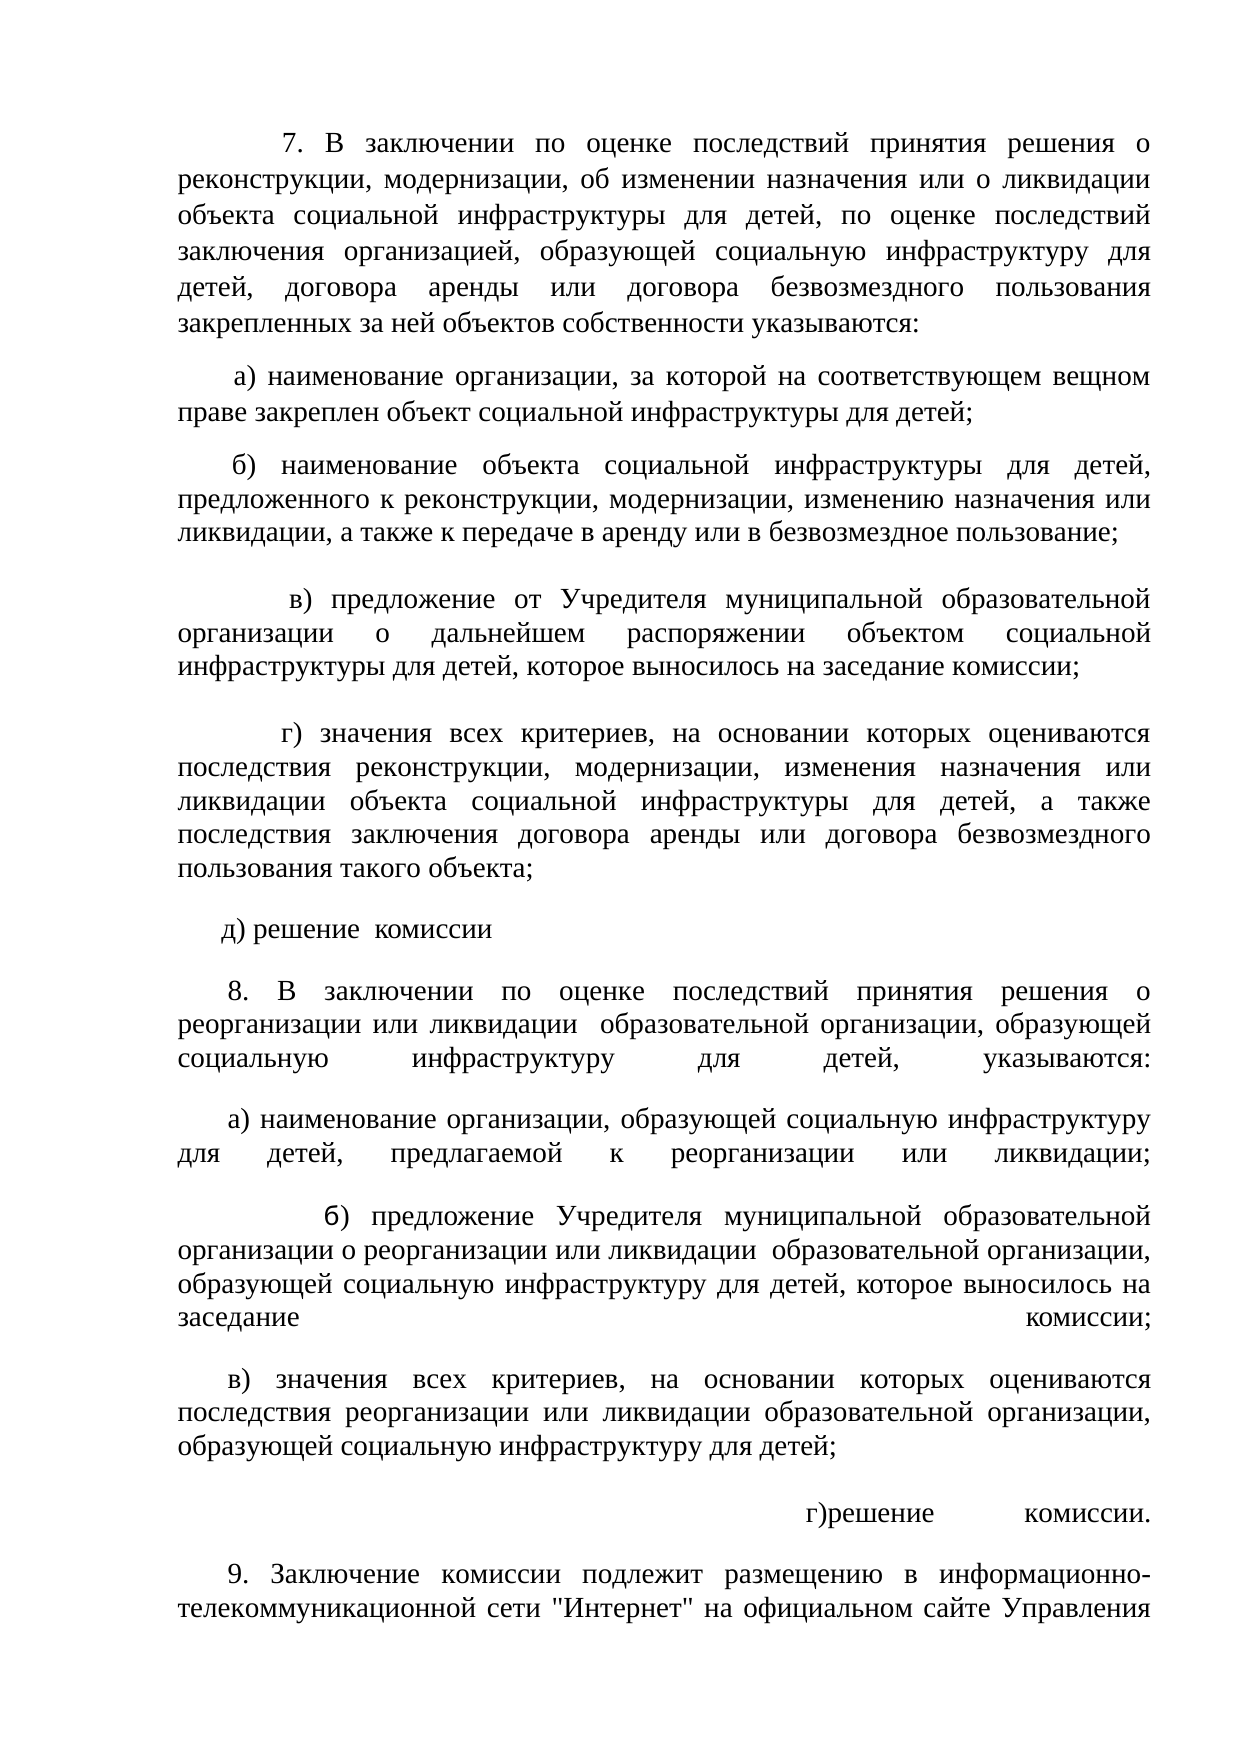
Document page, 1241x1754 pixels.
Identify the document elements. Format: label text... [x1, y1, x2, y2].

text б) наименование объекта социальной инфраструктуры для детей, предложенного к реконструкции, модернизации, изменению назначения или ликвидации, а также к передаче в аренду или в безвозмездное пользование; [177, 447, 1152, 548]
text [177, 1557, 1152, 1624]
text в) предложение от Учредителя муниципальной образовательной организации о дальнейшем распоряжении объектом социальной инфраструктуры для детей, которое выносилось на заседание комиссии; [177, 548, 1152, 682]
text а) наименование организации, образующей социальную инфраструктуру для детей, предлагаемой к реорганизации или ликвидации; [177, 1102, 1152, 1197]
text г) значения всех критериев, на основании которых оцениваются последствия реконструкции, модернизации, изменения назначения или ликвидации объекта социальной инфраструктуры для детей, а также последствия заключения договора аренды или договора безвозмездного пользования такого объекта; [177, 682, 1152, 883]
text 8. В заключении по оценке последствий принятия решения о реорганизации или ликвидации образовательной организации, образующей социальную инфраструктуру для детей, указываются: [177, 973, 1152, 1102]
text д) решение комиссии [177, 883, 1152, 973]
text в) значения всех критериев, на основании которых оцениваются последствия реорганизации или ликвидации образовательной организации, образующей социальную инфраструктуру для детей; [177, 1361, 1152, 1462]
text г)решение комиссии. [177, 1462, 1152, 1557]
text б) предложение Учредителя муниципальной образовательной организации о реорганизации или ликвидации образовательной организации, образующей социальную инфраструктуру для детей, которое выносилось на заседание комиссии; [177, 1197, 1152, 1361]
text 7. В заключении по оценке последствий принятия решения о реконструкции, модернизации, об изменении назначения или о ликвидации объекта социальной инфраструктуры для детей, по оценке последствий заключения организацией, образующей социальную инфраструктуру для детей, договора аренды или договора безвозмездного пользования закрепленных за ней объектов собственности указываются: [177, 89, 1152, 339]
text а) наименование организации, за которой на соответствующем вещном праве закреплен объект социальной инфраструктуры для детей; [177, 358, 1152, 428]
